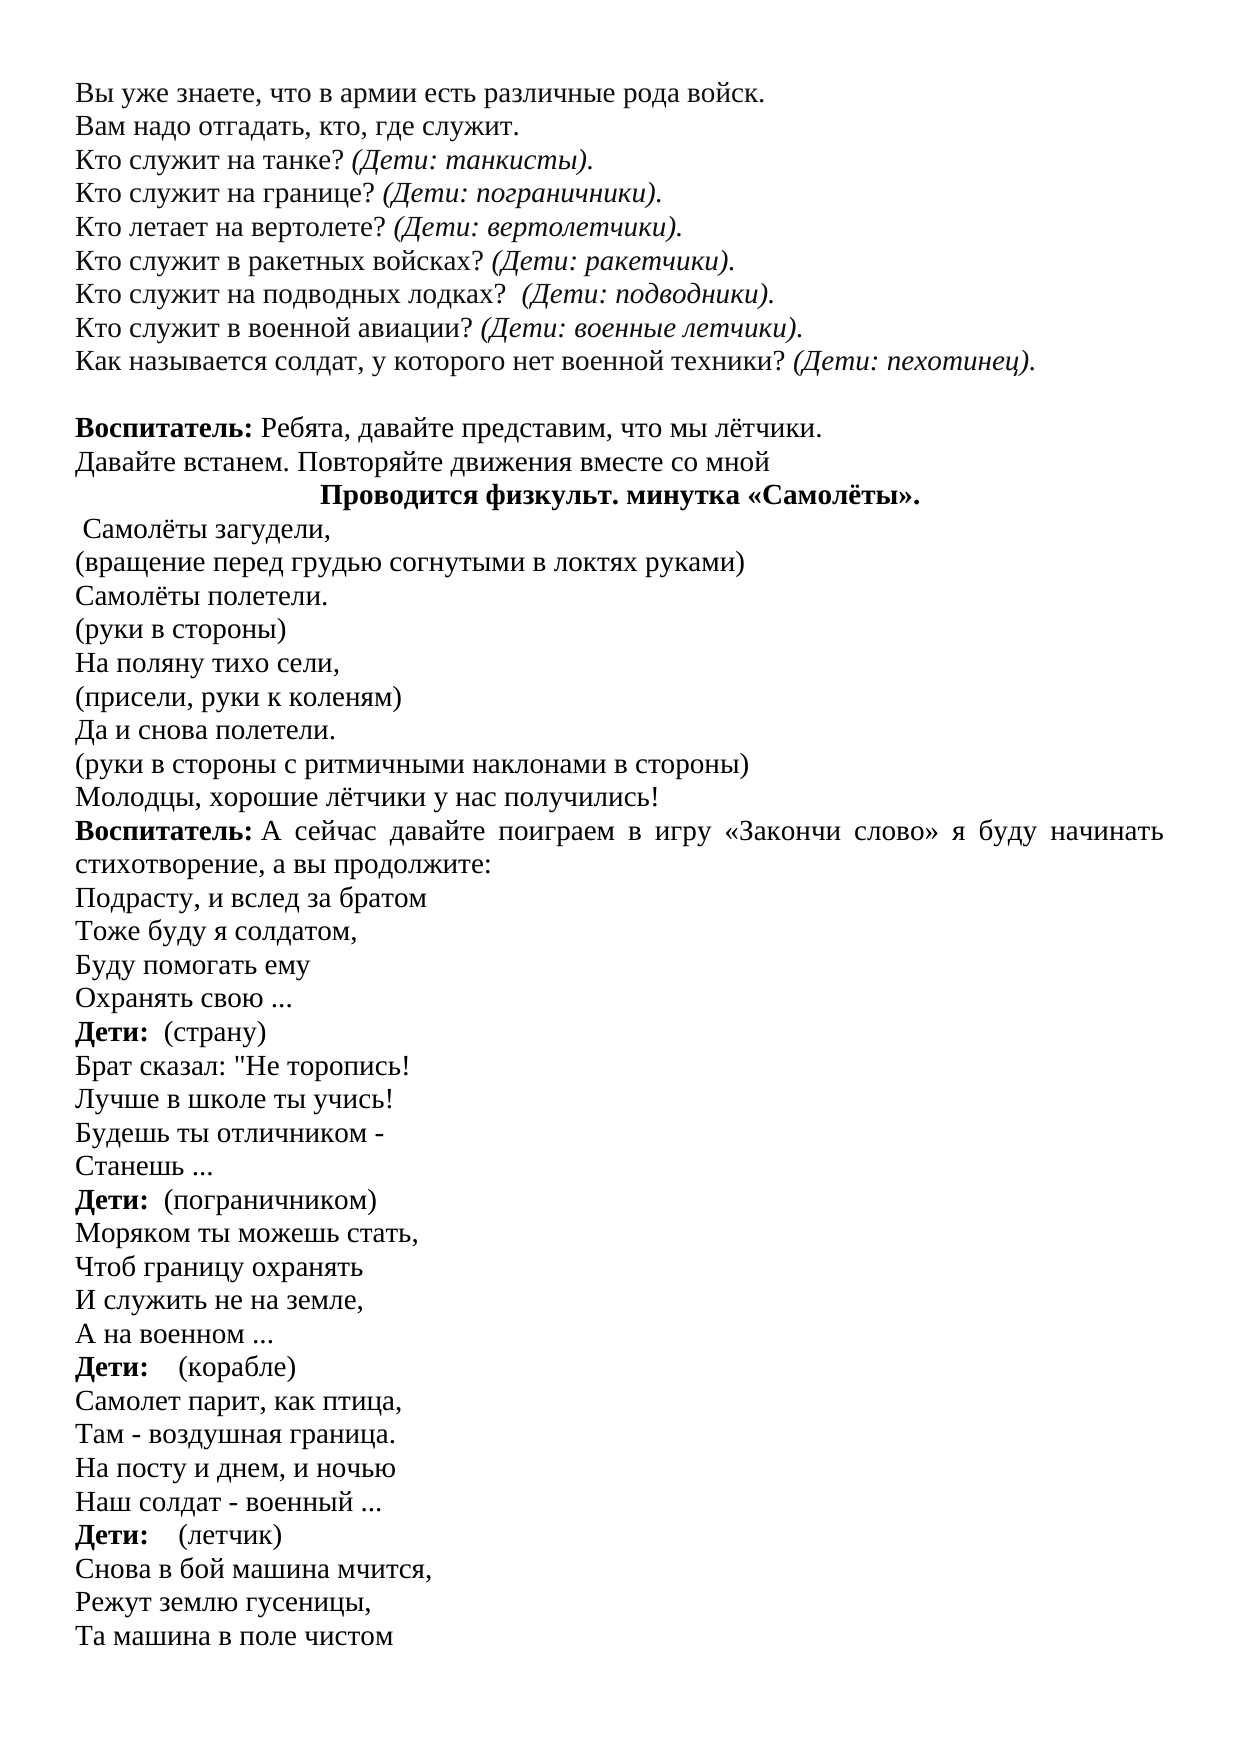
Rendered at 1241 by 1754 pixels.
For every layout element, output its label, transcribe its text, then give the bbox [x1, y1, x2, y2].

text Лучше в школе ты учись! [75, 1081, 1165, 1115]
text Чтоб границу охранять [75, 1249, 1165, 1282]
text И служить не на земле, [75, 1282, 1165, 1316]
text (вращение перед грудью согнутыми в локтях руками) [75, 544, 1165, 578]
text Вы уже знаете, что в армии есть различные рода войск. [75, 75, 1165, 108]
text Снова в бой машина мчится, [75, 1551, 1165, 1584]
text Дети: (пограничником) [75, 1182, 1165, 1215]
text Моряком ты можешь стать, [75, 1215, 1165, 1249]
text Молодцы, хорошие лётчики у нас получились! [75, 779, 1165, 813]
text Охранять свою ... [75, 981, 1165, 1014]
text Воспитатель: А сейчас давайте поиграем в игру «Закончи слово» я буду начинать стихотворение, а вы продолжите: [75, 813, 1165, 880]
text Воспитатель: Ребята, давайте представим, что мы лётчики. [75, 410, 1165, 444]
text Самолёты загудели, [75, 511, 1165, 544]
text Проводится физкульт. минутка «Самолёты». [75, 477, 1165, 511]
text Самолёты полетели. [75, 578, 1165, 612]
text Там - воздушная граница. [75, 1417, 1165, 1450]
text Дети: (корабле) [75, 1349, 1165, 1383]
text Кто служит на подводных лодках? (Дети: подводники). [75, 276, 1165, 310]
text Подрасту, и вслед за братом [75, 880, 1165, 913]
text Та машина в поле чистом [75, 1618, 1165, 1651]
text (руки в стороны) [75, 612, 1165, 645]
text Кто служит в ракетных войсках? (Дети: ракетчики). [75, 243, 1165, 276]
text Тоже буду я солдатом, [75, 913, 1165, 947]
text Будешь ты отличником - [75, 1115, 1165, 1148]
text Как называется солдат, у которого нет военной техники? (Дети: пехотинец). [75, 343, 1165, 377]
text Кто служит на танке? (Дети: танкисты). [75, 142, 1165, 176]
text На поляну тихо сели, [75, 645, 1165, 679]
text Буду помогать ему [75, 947, 1165, 981]
text Брат сказал: "Не торопись! [75, 1048, 1165, 1081]
text Станешь ... [75, 1148, 1165, 1182]
text Вам надо отгадать, кто, где служит. [75, 108, 1165, 142]
text Дети: (летчик) [75, 1517, 1165, 1551]
text Кто служит в военной авиации? (Дети: военные летчики). [75, 310, 1165, 343]
text (руки в стороны с ритмичными наклонами в стороны) [75, 746, 1165, 779]
text Самолет парит, как птица, [75, 1383, 1165, 1417]
text Кто летает на вертолете? (Дети: вертолетчики). [75, 209, 1165, 243]
text Кто служит на границе? (Дети: пограничники). [75, 176, 1165, 209]
text Режут землю гусеницы, [75, 1584, 1165, 1618]
text (присели, руки к коленям) [75, 679, 1165, 712]
text Дети: (страну) [75, 1014, 1165, 1048]
text Наш солдат - военный ... [75, 1484, 1165, 1517]
text Да и снова полетели. [75, 712, 1165, 746]
text А на военном ... [75, 1316, 1165, 1349]
text Давайте встанем. Повторяйте движения вместе со мной [75, 444, 1165, 477]
text На посту и днем, и ночью [75, 1450, 1165, 1484]
